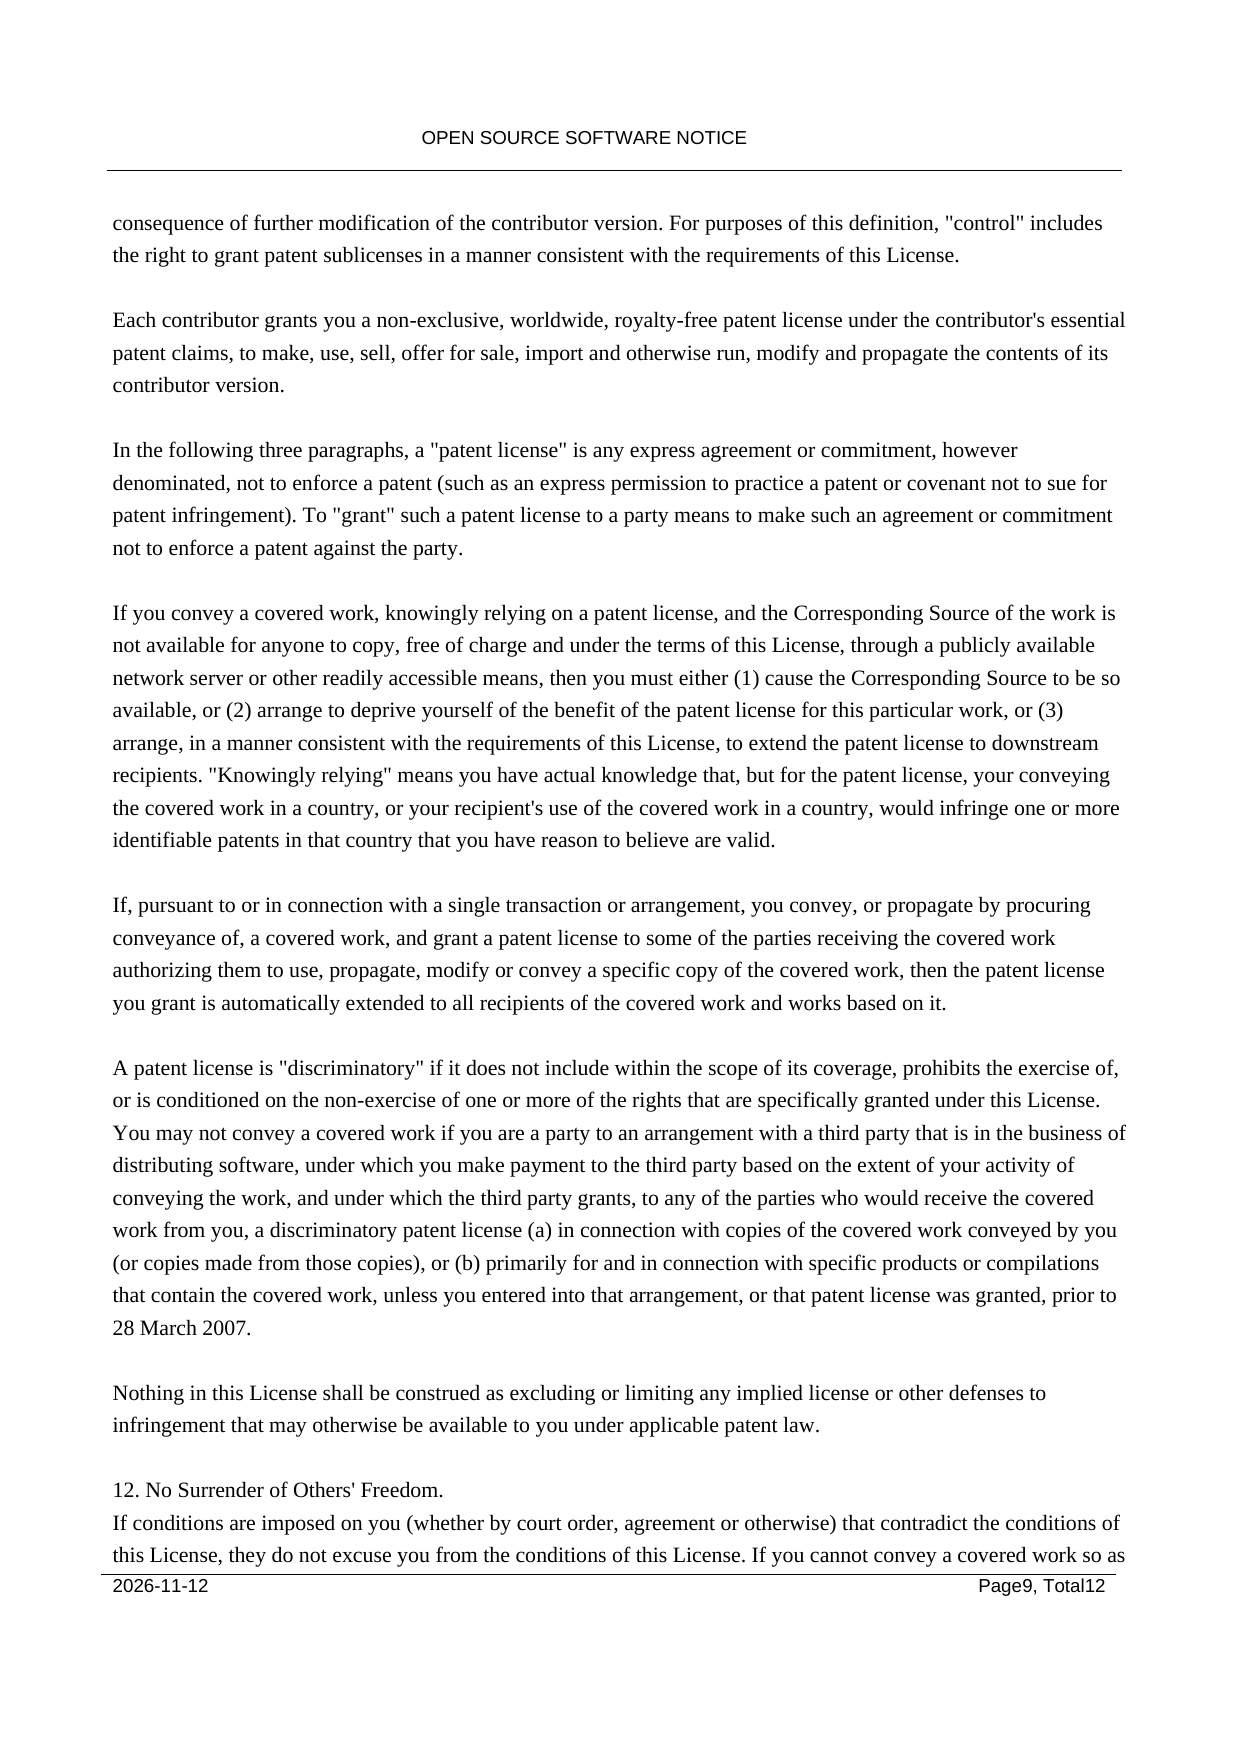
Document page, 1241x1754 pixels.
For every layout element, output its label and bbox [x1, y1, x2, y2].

text [112, 206, 1128, 1571]
